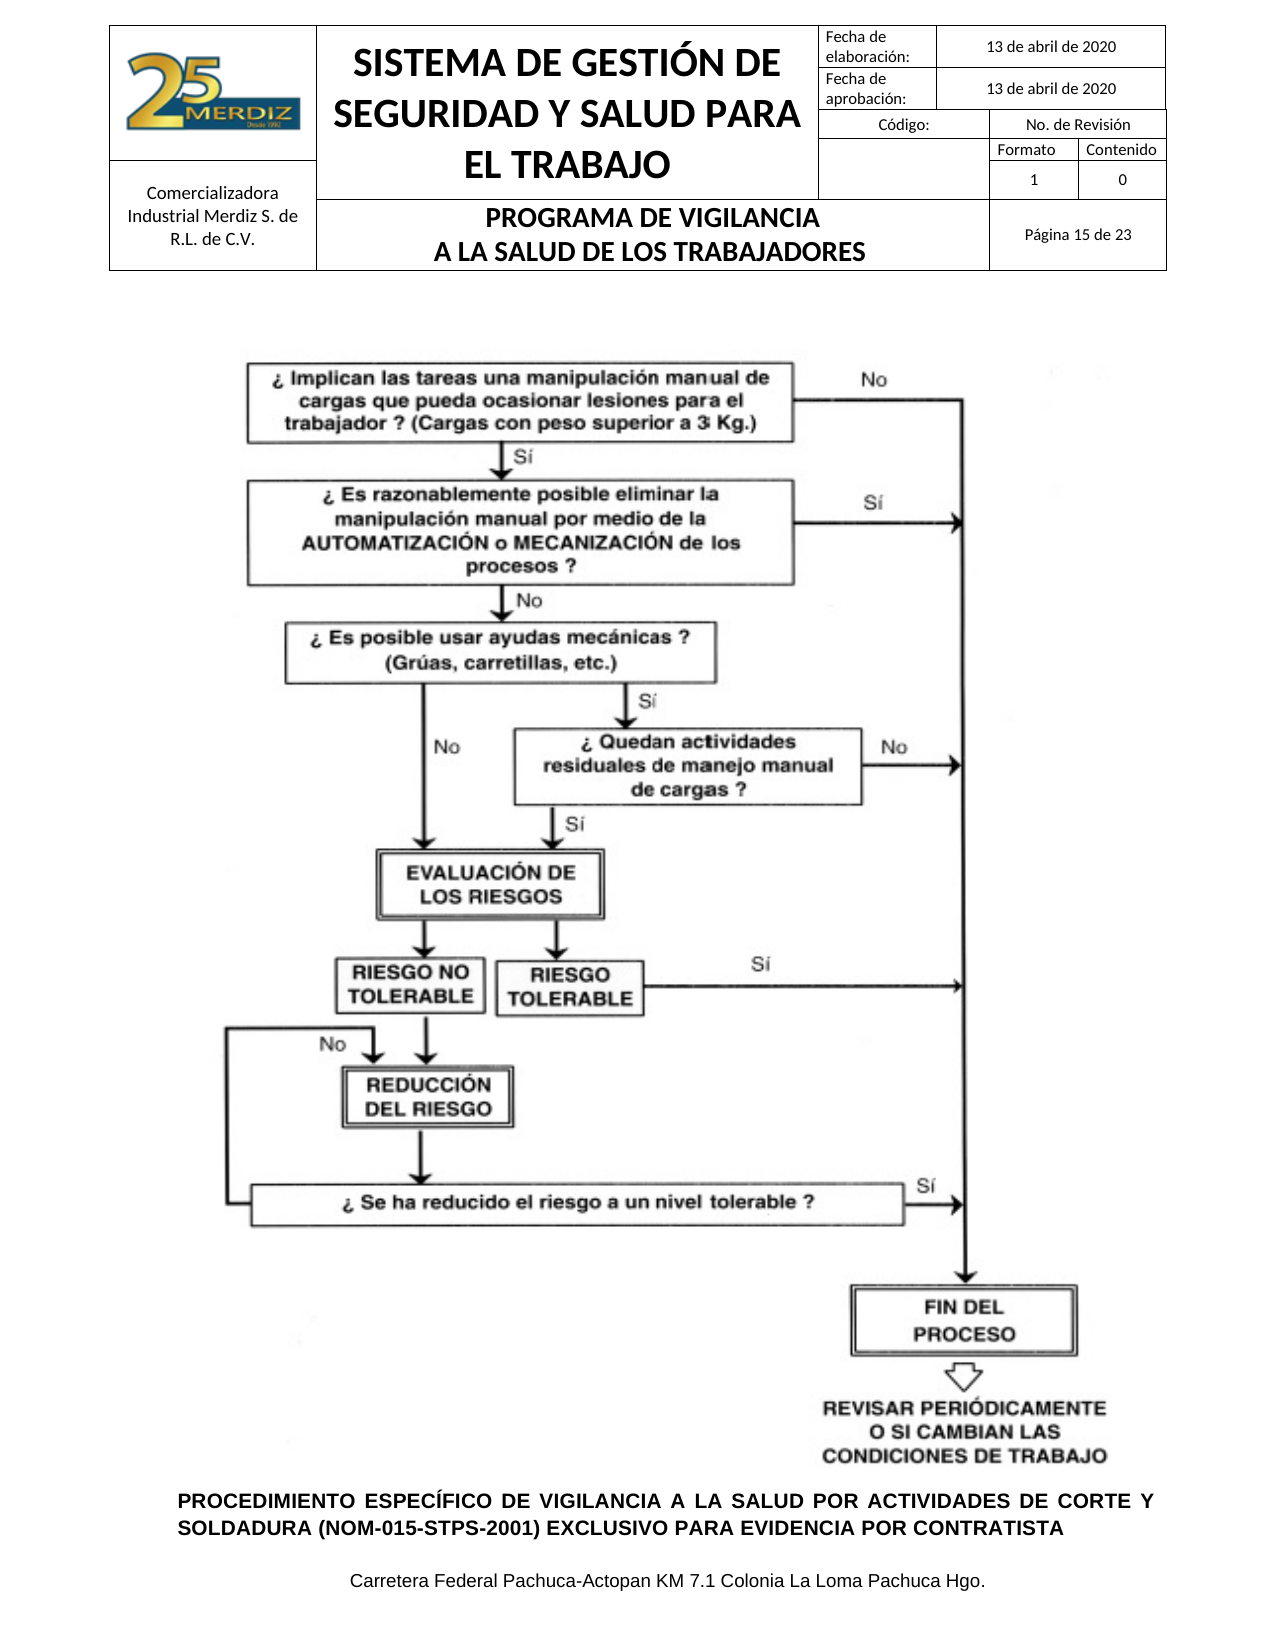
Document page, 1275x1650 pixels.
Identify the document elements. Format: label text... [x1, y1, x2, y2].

picture [192, 335, 1130, 1482]
picture [116, 46, 311, 140]
